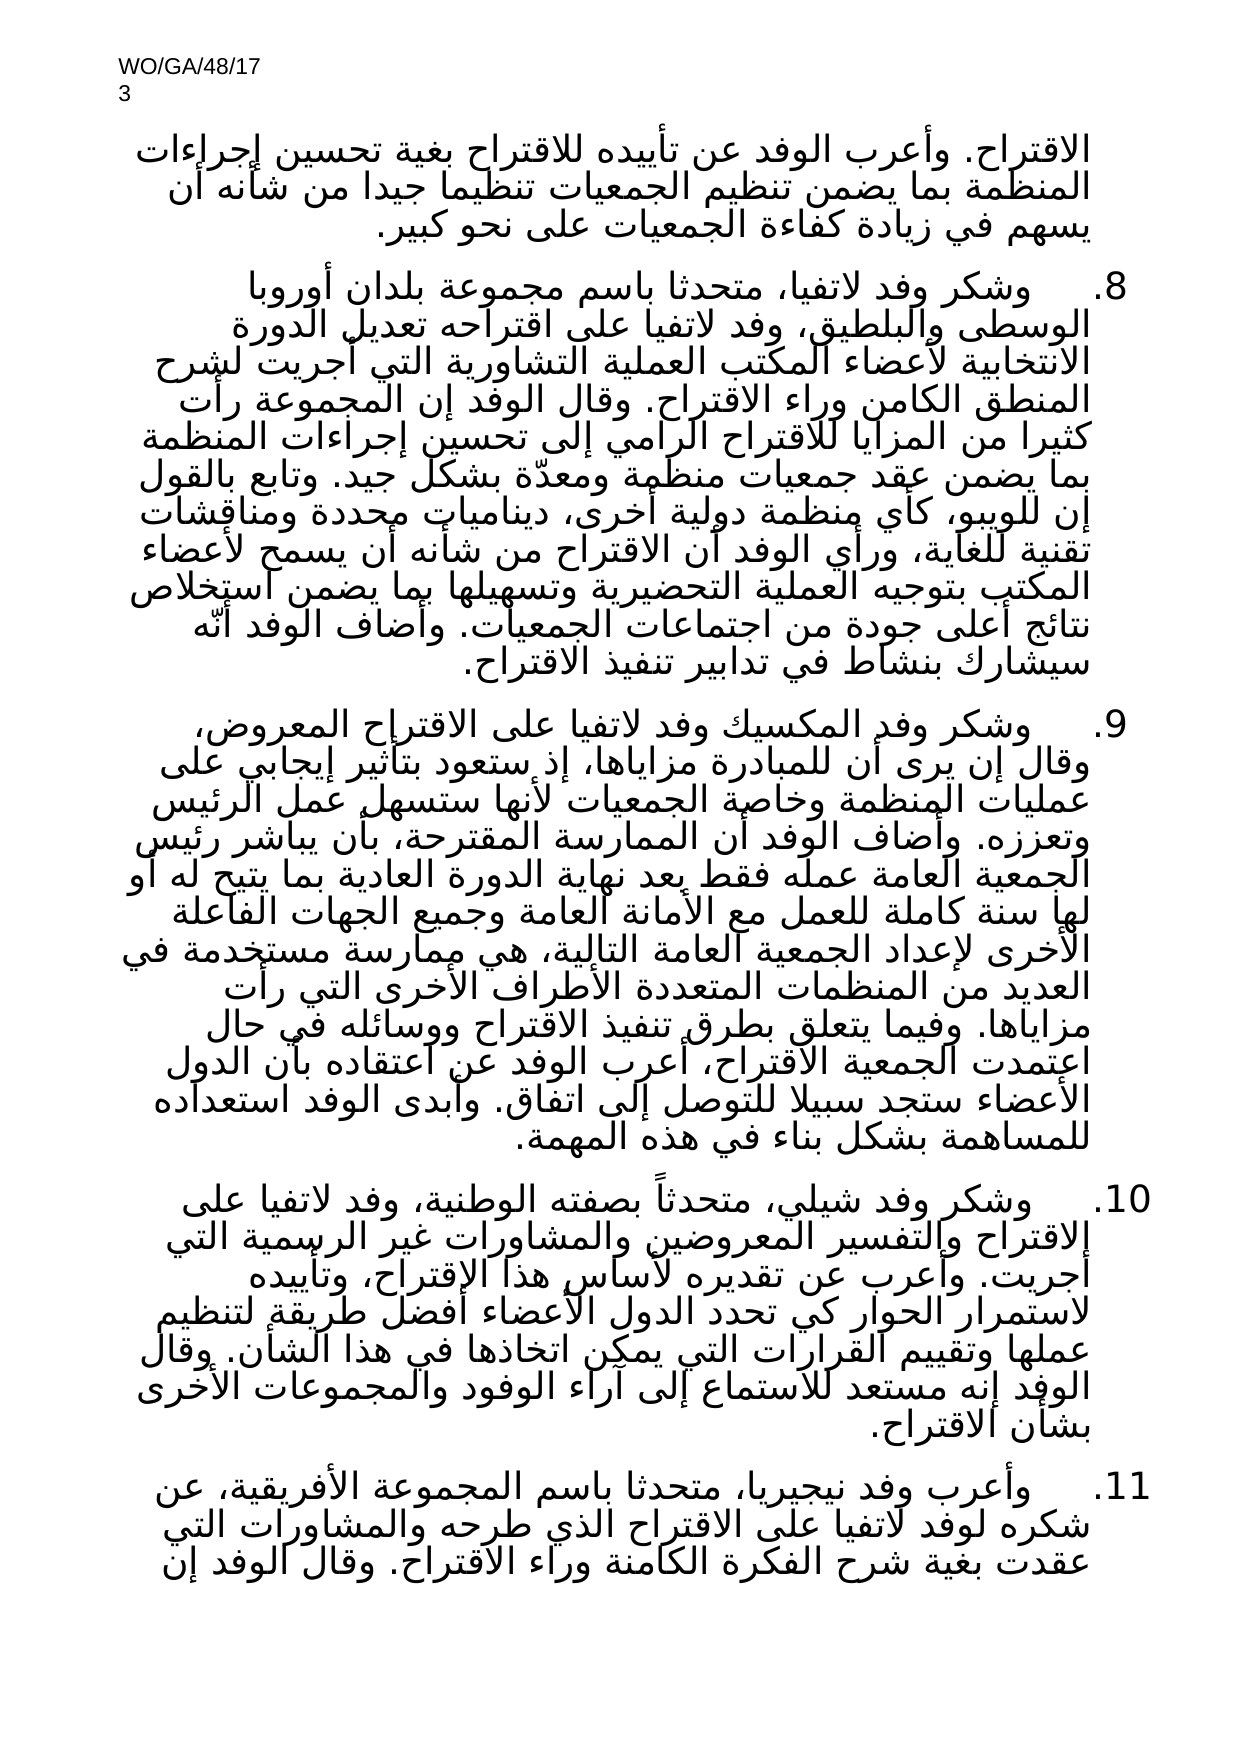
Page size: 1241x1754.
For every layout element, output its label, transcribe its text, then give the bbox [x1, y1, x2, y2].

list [118, 1470, 1092, 1582]
list وشكر وفد المكسيك وفد لاتفيا على الاقتراح المعروض، وقال إن يرى أن للمبادرة مزاياها، إذ ستعود بتأثير إيجابي على عمليات المنظمة وخاصة الجمعيات لأنها ستسهل عمل الرئيس وتعززه. وأضاف الوفد أن الممارسة المقترحة، بأن يباشر رئيس الجمعية العامة عمله فقط بعد نهاية الدورة العادية بما يتيح له أو لها سنة كاملة للعمل مع الأمانة العامة وجميع الجهات الفاعلة الأخرى لإعداد الجمعية العامة التالية، هي ممارسة مستخدمة في العديد من المنظمات المتعددة الأطراف الأخرى التي رأت مزاياها. وفيما يتعلق بطرق تنفيذ الاقتراح ووسائله في حال اعتمدت الجمعية الاقتراح، أعرب الوفد عن اعتقاده بأن الدول الأعضاء ستجد سبيلا للتوصل إلى اتفاق. وأبدى الوفد استعداده للمساهمة بشكل بناء في هذه المهمة. [118, 707, 1092, 1157]
list وشكر وفد لاتفيا، متحدثا باسم مجموعة بلدان أوروبا الوسطى والبلطيق، وفد لاتفيا على اقتراحه تعديل الدورة الانتخابية لأعضاء المكتب العملية التشاورية التي أجريت لشرح المنطق الكامن وراء الاقتراح. وقال الوفد إن المجموعة رأت كثيرا من المزايا للاقتراح الرامي إلى تحسين إجراءات المنظمة بما يضمن عقد جمعيات منظمة ومعدّة بشكل جيد. وتابع بالقول إن للويبو، كأي منظمة دولية أخرى، ديناميات محددة ومناقشات تقنية للغاية، ورأي الوفد أن الاقتراح من شأنه أن يسمح لأعضاء المكتب بتوجيه العملية التحضيرية وتسهيلها بما يضمن استخلاص نتائج أعلى جودة من اجتماعات الجمعيات. وأضاف الوفد أنّه سيشارك بنشاط في تدابير تنفيذ الاقتراح. [118, 270, 1092, 682]
list وشكر وفد شيلي، متحدثاً بصفته الوطنية، وفد لاتفيا على الاقتراح والتفسير المعروضين والمشاورات غير الرسمية التي أجريت. وأعرب عن تقديره لأساس هذا الاقتراح، وتأييده لاستمرار الحوار كي تحدد الدول الأعضاء أفضل طريقة لتنظيم عملها وتقييم القرارات التي يمكن اتخاذها في هذا الشأن. وقال الوفد إنه مستعد للاستماع إلى آراء الوفود والمجموعات الأخرى بشأن الاقتراح. [118, 1182, 1092, 1445]
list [118, 132, 1092, 245]
